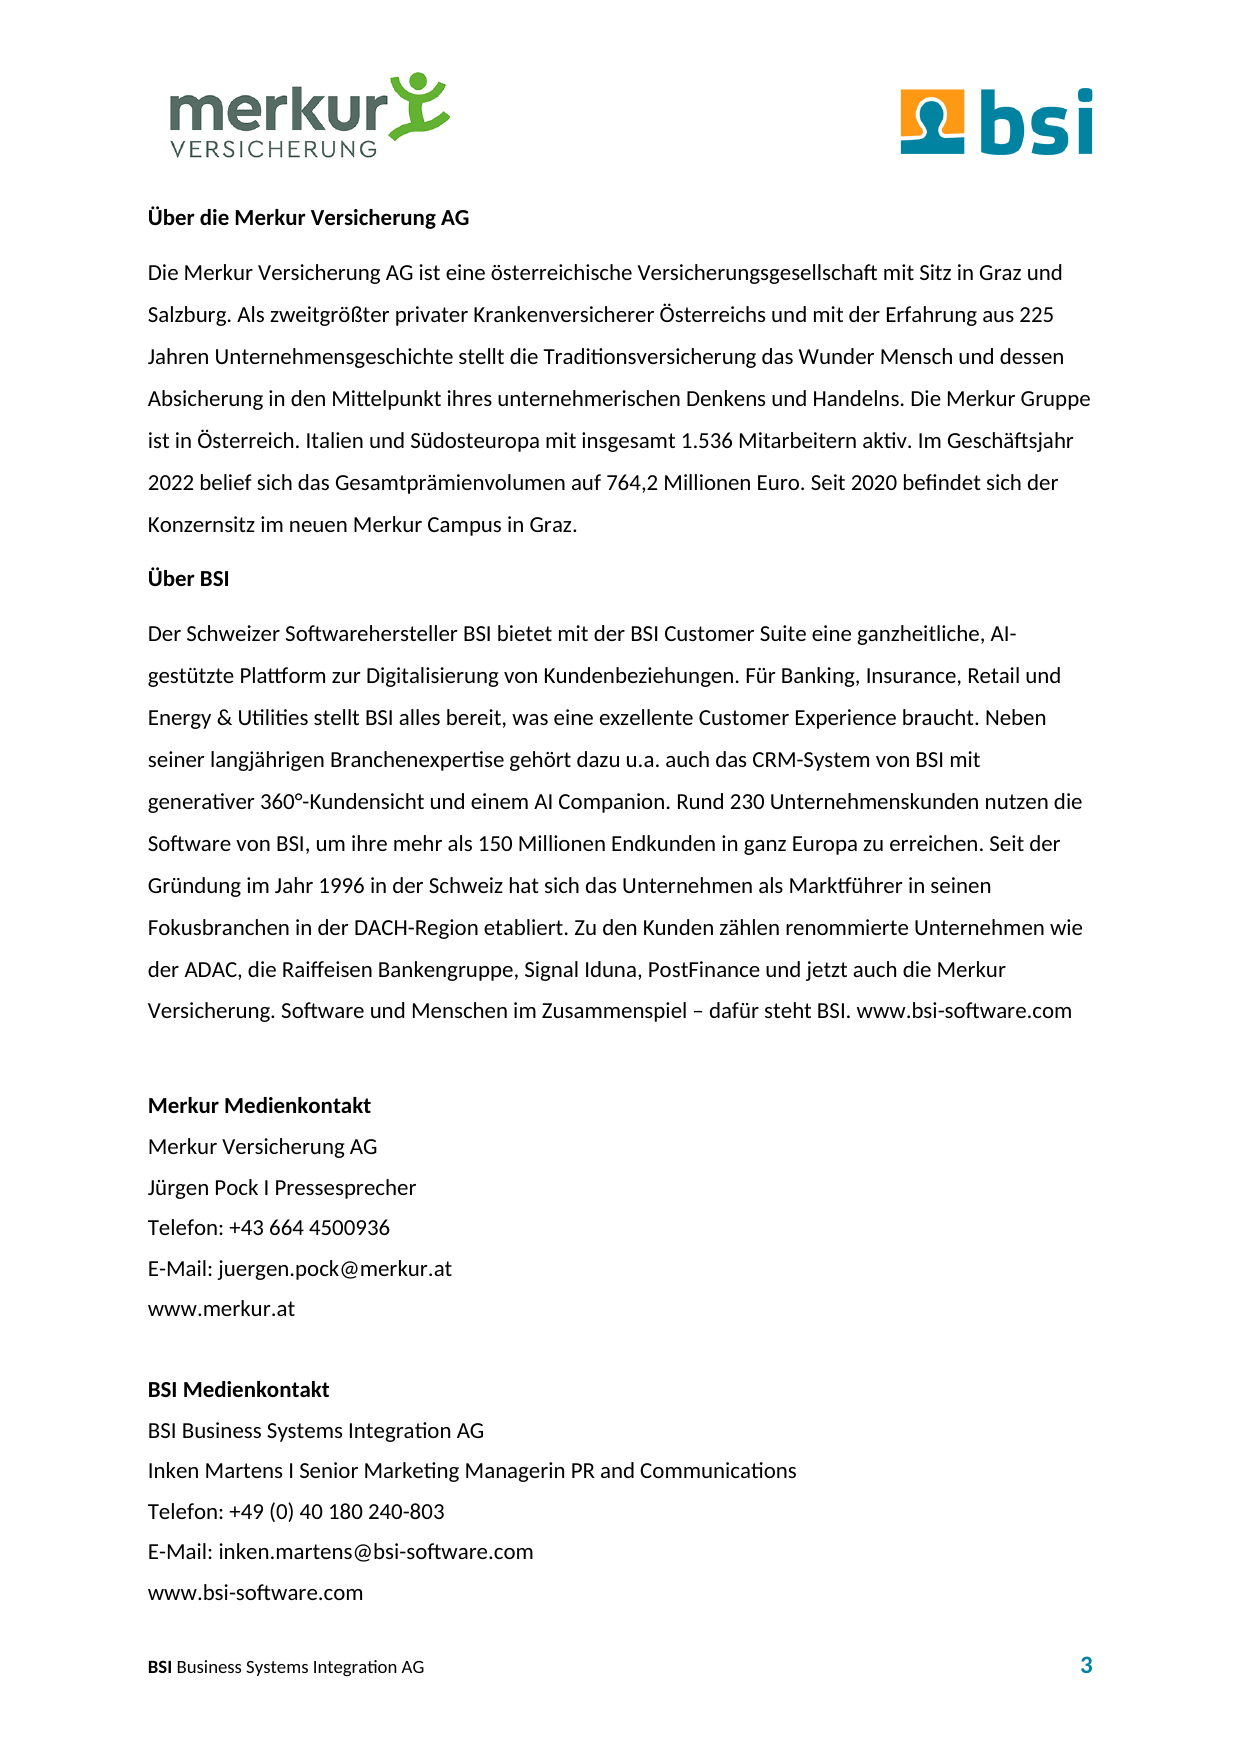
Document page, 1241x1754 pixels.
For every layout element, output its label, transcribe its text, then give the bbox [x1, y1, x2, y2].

text E-Mail: juergen.pock@merkur.at [148, 1254, 1092, 1282]
picture [133, 22, 471, 185]
picture [995, 120, 1010, 144]
text Inken Martens I Senior Marketing Managerin PR and Communications [148, 1456, 1092, 1484]
text Über die Merkur Versicherung AG [148, 203, 1092, 232]
text Merkur Versicherung AG [148, 1132, 1092, 1160]
text BSI Business Systems Integration AG [148, 1416, 1092, 1444]
text E-Mail: inken.martens@bsi-software.com [148, 1537, 1092, 1565]
text Merkur Medienkontakt [148, 1092, 1092, 1120]
text Telefon: +49 (0) 40 180 240-803 [148, 1497, 1092, 1525]
text www.merkur.at [148, 1294, 1092, 1322]
text Über BSI [148, 564, 1092, 592]
text BSI Medienkontakt [148, 1375, 1092, 1403]
picture [900, 88, 1093, 155]
text Jürgen Pock I Pressesprecher [148, 1173, 1092, 1201]
text Die Merkur Versicherung AG ist eine österreichische Versicherungsgesellschaft mit Sitz in Graz und Salzburg. Als zweitgrößter privater Krankenversicherer Österreichs und mit der Erfahrung aus 225 Jahren Unternehmensgeschichte stellt die Traditionsversicherung das Wunder Mensch und dessen Absicherung in den Mittelpunkt ihres unternehmerischen Denkens und Handelns. Die Merkur Gruppe ist in Österreich. Italien und Südosteuropa mit insgesamt 1.536 Mitarbeitern aktiv. Im Geschäftsjahr 2022 belief sich das Gesamtprämienvolumen auf 764,2 Millionen Euro. Seit 2020 befindet sich der Konzernsitz im neuen Merkur Campus in Graz. [148, 258, 1092, 538]
text Telefon: +43 664 4500936 [148, 1213, 1092, 1241]
text Der Schweizer Softwarehersteller BSI bietet mit der BSI Customer Suite eine ganzheitliche, AI-gestützte Plattform zur Digitalisierung von Kundenbeziehungen. Für Banking, Insurance, Retail und Energy & Utilities stellt BSI alles bereit, was eine exzellente Customer Experience braucht. Neben seiner langjährigen Branchenexpertise gehört dazu u.a. auch das CRM-System von BSI mit generativer 360°-Kundensicht und einem AI Companion. Rund 230 Unternehmenskunden nutzen die Software von BSI, um ihre mehr als 150 Millionen Endkunden in ganz Europa zu erreichen. Seit der Gründung im Jahr 1996 in der Schweiz hat sich das Unternehmen als Marktführer in seinen Fokusbranchen in der DACH-Region etabliert. Zu den Kunden zählen renommierte Unternehmen wie der ADAC, die Raiffeisen Bankengruppe, Signal Iduna, PostFinance und jetzt auch die Merkur Versicherung. Software und Menschen im Zusammenspiel – dafür steht BSI. www.bsi-software.com [148, 619, 1092, 1025]
text www.bsi-software.com [148, 1578, 1092, 1606]
